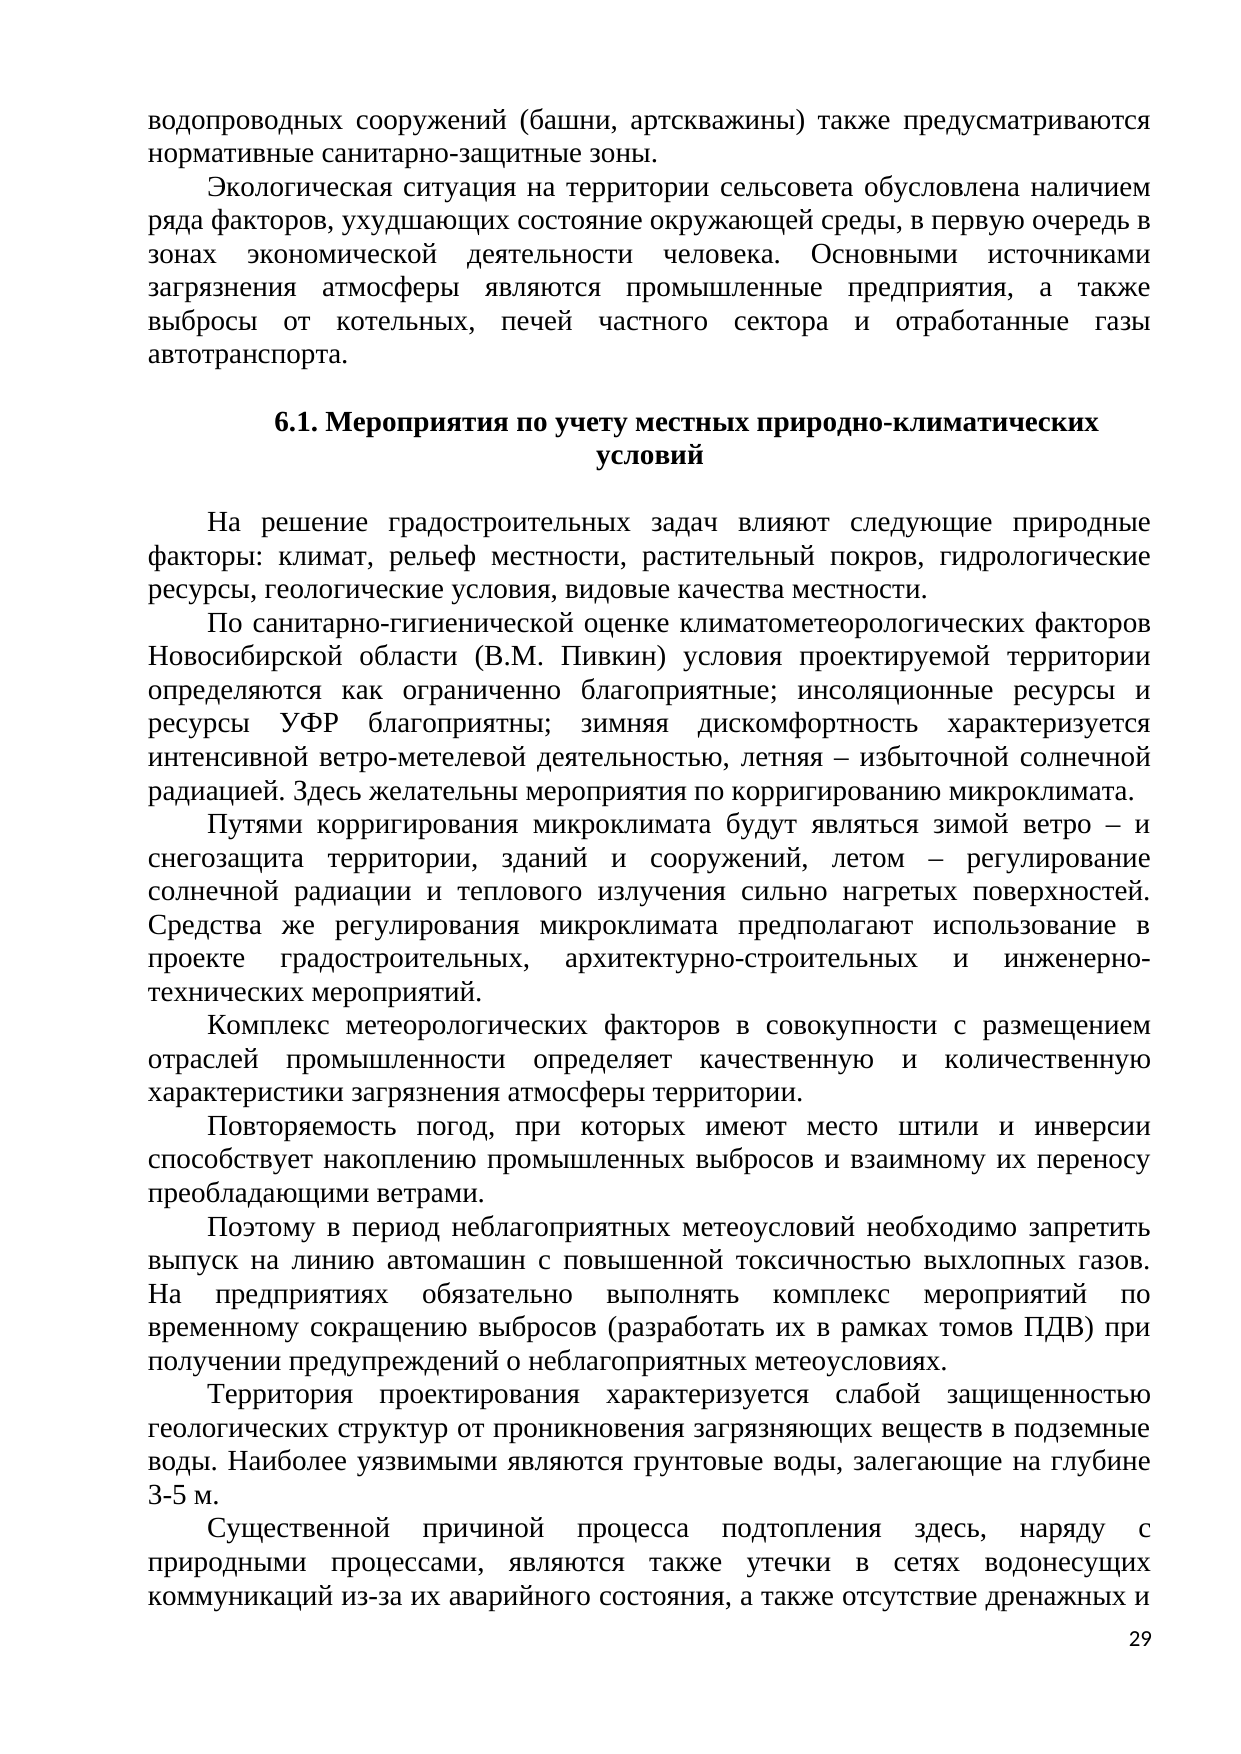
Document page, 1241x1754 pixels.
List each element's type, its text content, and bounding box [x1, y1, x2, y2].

text Комплекс метеорологических факторов в совокупности с размещением отраслей промышленности определяет качественную и количественную характеристики загрязнения атмосферы территории. [148, 1007, 1152, 1108]
text Поэтому в период неблагоприятных метеоусловий необходимо запретить выпуск на линию автомашин с повышенной токсичностью выхлопных газов. На предприятиях обязательно выполнять комплекс мероприятий по временному сокращению выбросов (разработать их в рамках томов ПДВ) при получении предупреждений о неблагоприятных метеоусловиях. [148, 1209, 1152, 1376]
text Повторяемость погод, при которых имеют место штили и инверсии способствует накоплению промышленных выбросов и взаимному их переносу преобладающими ветрами. [148, 1108, 1152, 1209]
text На решение градостроительных задач влияют следующие природные факторы: климат, рельеф местности, растительный покров, гидрологические ресурсы, геологические условия, видовые качества местности. [148, 504, 1152, 605]
text Путями корригирования микроклимата будут являться зимой ветро – и снегозащита территории, зданий и сооружений, летом – регулирование солнечной радиации и теплового излучения сильно нагретых поверхностей. Средства же регулирования микроклимата предполагают использование в проекте градостроительных, архитектурно-строительных и инженерно- технических мероприятий. [148, 806, 1152, 1007]
text 6.1. Мероприятия по учету местных природно-климатических условий [148, 404, 1152, 471]
text Экологическая ситуация на территории сельсовета обусловлена наличием ряда факторов, ухудшающих состояние окружающей среды, в первую очередь в зонах экономической деятельности человека. Основными источниками загрязнения атмосферы являются промышленные предприятия, а также выбросы от котельных, печей частного сектора и отработанные газы автотранспорта. [148, 169, 1152, 370]
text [148, 1511, 1152, 1611]
text Территория проектирования характеризуется слабой защищенностью геологических структур от проникновения загрязняющих веществ в подземные воды. Наиболее уязвимыми являются грунтовые воды, залегающие на глубине 3-5 м. [148, 1376, 1152, 1511]
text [148, 102, 1152, 169]
text По санитарно-гигиенической оценке климатометеорологических факторов Новосибирской области (В.М. Пивкин) условия проектируемой территории определяются как ограниченно благоприятные; инсоляционные ресурсы и ресурсы УФР благоприятны; зимняя дискомфортность характеризуется интенсивной ветро-метелевой деятельностью, летняя – избыточной солнечной радиацией. Здесь желательны мероприятия по корригированию микроклимата. [148, 605, 1152, 806]
